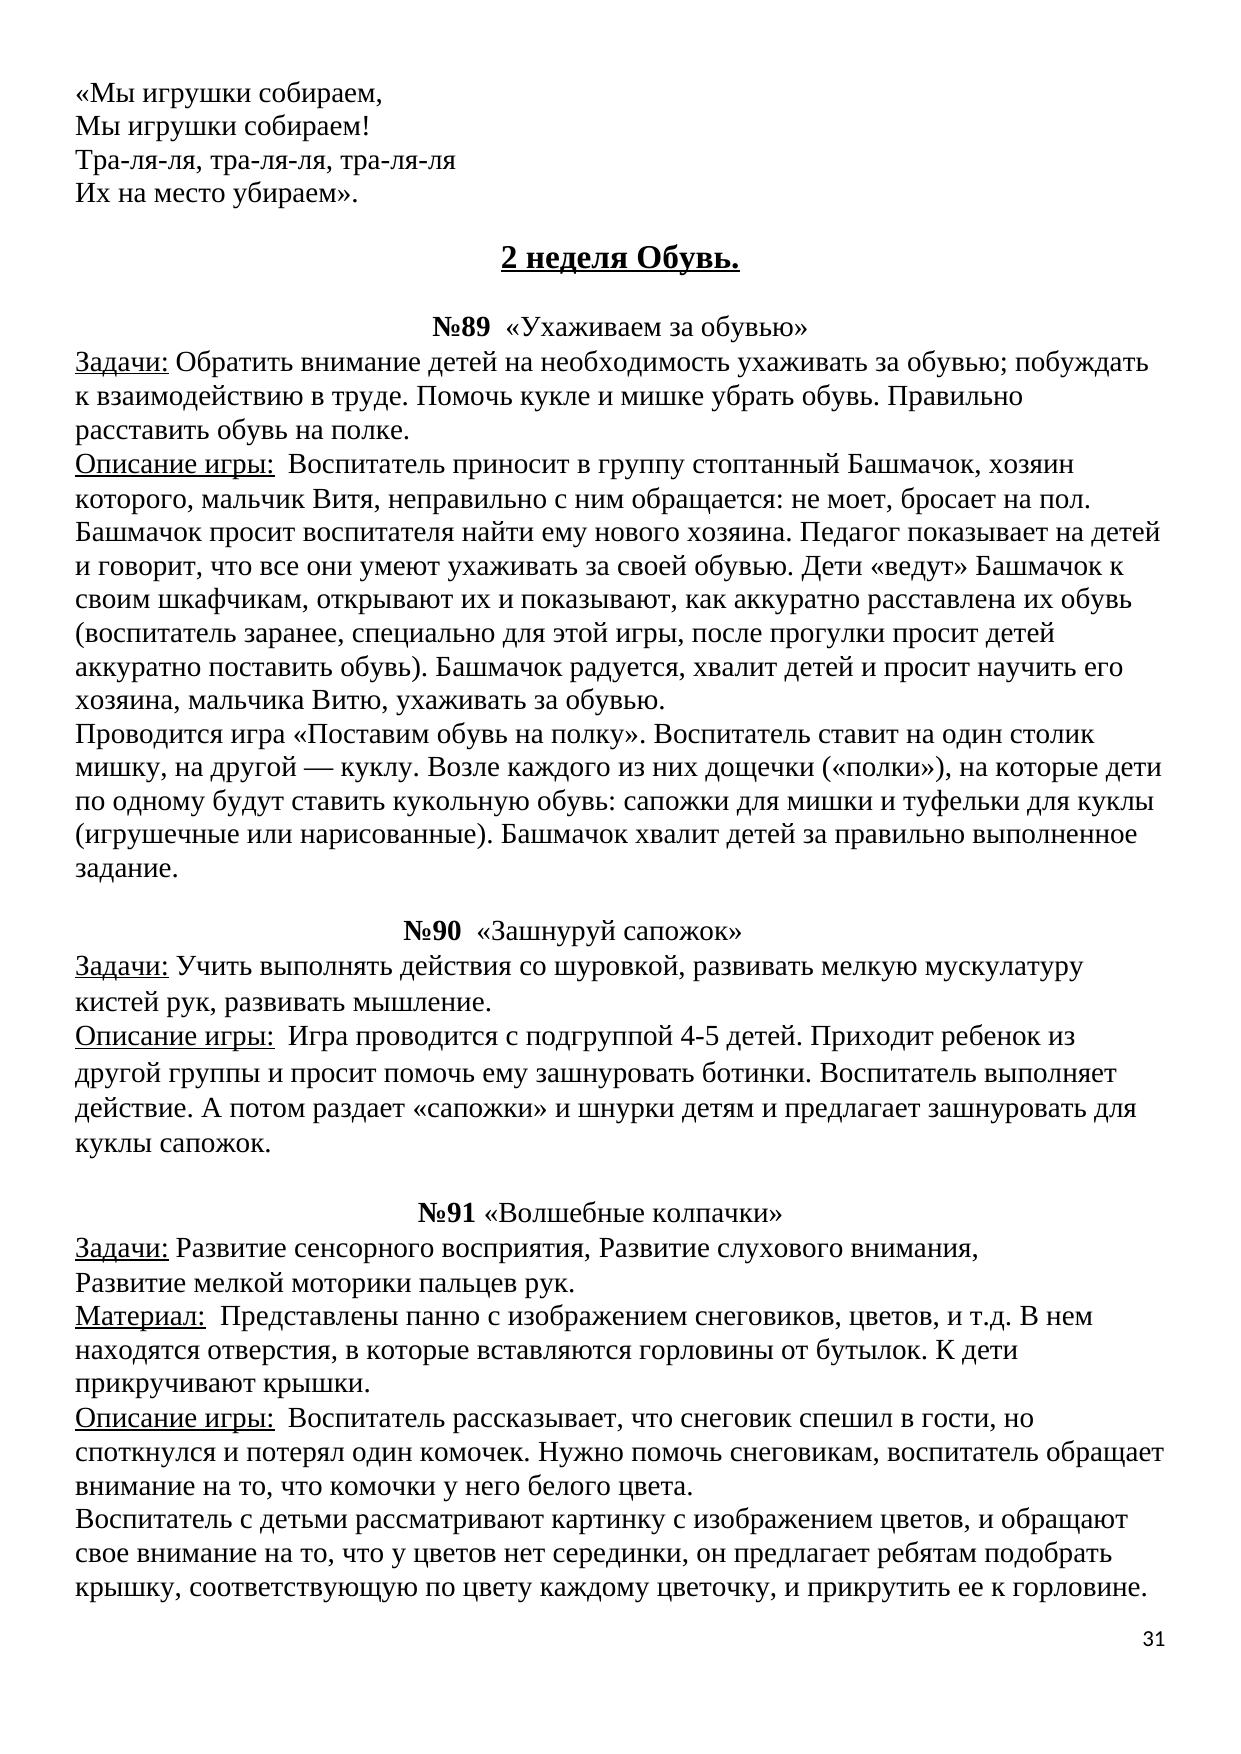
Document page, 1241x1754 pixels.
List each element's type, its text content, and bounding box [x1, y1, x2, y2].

text Задачи: Развитие сенсорного восприятия, Развитие слухового внимания, [75, 1229, 1165, 1265]
text №89 «Ухаживаем за обувью» [75, 309, 1165, 343]
text №90 «Зашнуруй сапожок» Задачи: Учить выполнять действия со шуровкой, развивать мелкую мускулатуру кистей рук, развивать мышление. Описание игры: Игра проводится с подгруппой 4-5 детей. Приходит ребенок из другой группы и просит помочь ему зашнуровать ботинки. Воспитатель выполняет действие. А потом раздает «сапожки» и шнурки детям и предлагает зашнуровать для куклы сапожок. [75, 911, 1165, 1159]
text Их на место убираем». [75, 176, 1165, 209]
text «Мы игрушки собираем, [75, 75, 1165, 108]
text 2 неделя Обувь. [75, 237, 1165, 276]
text Тра-ля-ля, тра-ля-ля, тра-ля-ля [75, 142, 1165, 176]
text Материал: Представлены панно с изображением снеговиков, цветов, и т.д. В нем находятся отверстия, в которые вставляются горловины от бутылок. К дети прикручивают крышки. Описание игры: Воспитатель рассказывает, что снеговик спешил в гости, но споткнулся и потерял один комочек. Нужно помочь снеговикам, воспитатель обращает внимание на то, что комочки у него белого цвета. Воспитатель с детьми рассматривают картинку с изображением цветов, и обращают свое внимание на то, что у цветов нет серединки, он предлагает ребятам подобрать крышку, соответствующую по цвету каждому цветочку, и прикрутить ее к горловине. [75, 1298, 1165, 1602]
text Проводится игра «Поставим обувь на полку». Воспитатель ставит на один столик мишку, на другой — куклу. Возле каждого из них дощечки («полки»), на которые дети по одному будут ставить кукольную обувь: сапожки для мишки и туфельки для куклы (игрушечные или нарисованные). Башмачок хвалит детей за правильно выполненное задание. [75, 716, 1165, 883]
text Описание игры: Воспитатель приносит в группу стоптанный Башмачок, хозяин которого, мальчик Витя, неправильно с ним обращается: не моет, бросает на пол. Башмачок просит воспитателя найти ему нового хозяина. Педагог показывает на детей и говорит, что все они умеют ухаживать за своей обувью. Дети «ведут» Башмачок к своим шкафчикам, открывают их и показывают, как аккуратно расставлена их обувь (воспитатель заранее, специально для этой игры, после прогулки просит детей аккуратно поставить обувь). Башмачок радуется, хвалит детей и просит научить его хозяина, мальчика Витю, ухаживать за обувью. [75, 445, 1165, 716]
text Задачи: Обратить внимание детей на необходимость ухаживать за обувью; побуждать к взаимодействию в труде. Помочь кукле и мишке убрать обувь. Правильно расставить обувь на полке. [75, 343, 1165, 445]
text Мы игрушки собираем! [75, 108, 1165, 142]
text №91 «Волшебные колпачки» [75, 1159, 1165, 1229]
text Развитие мелкой моторики пальцев рук. [75, 1265, 1165, 1298]
